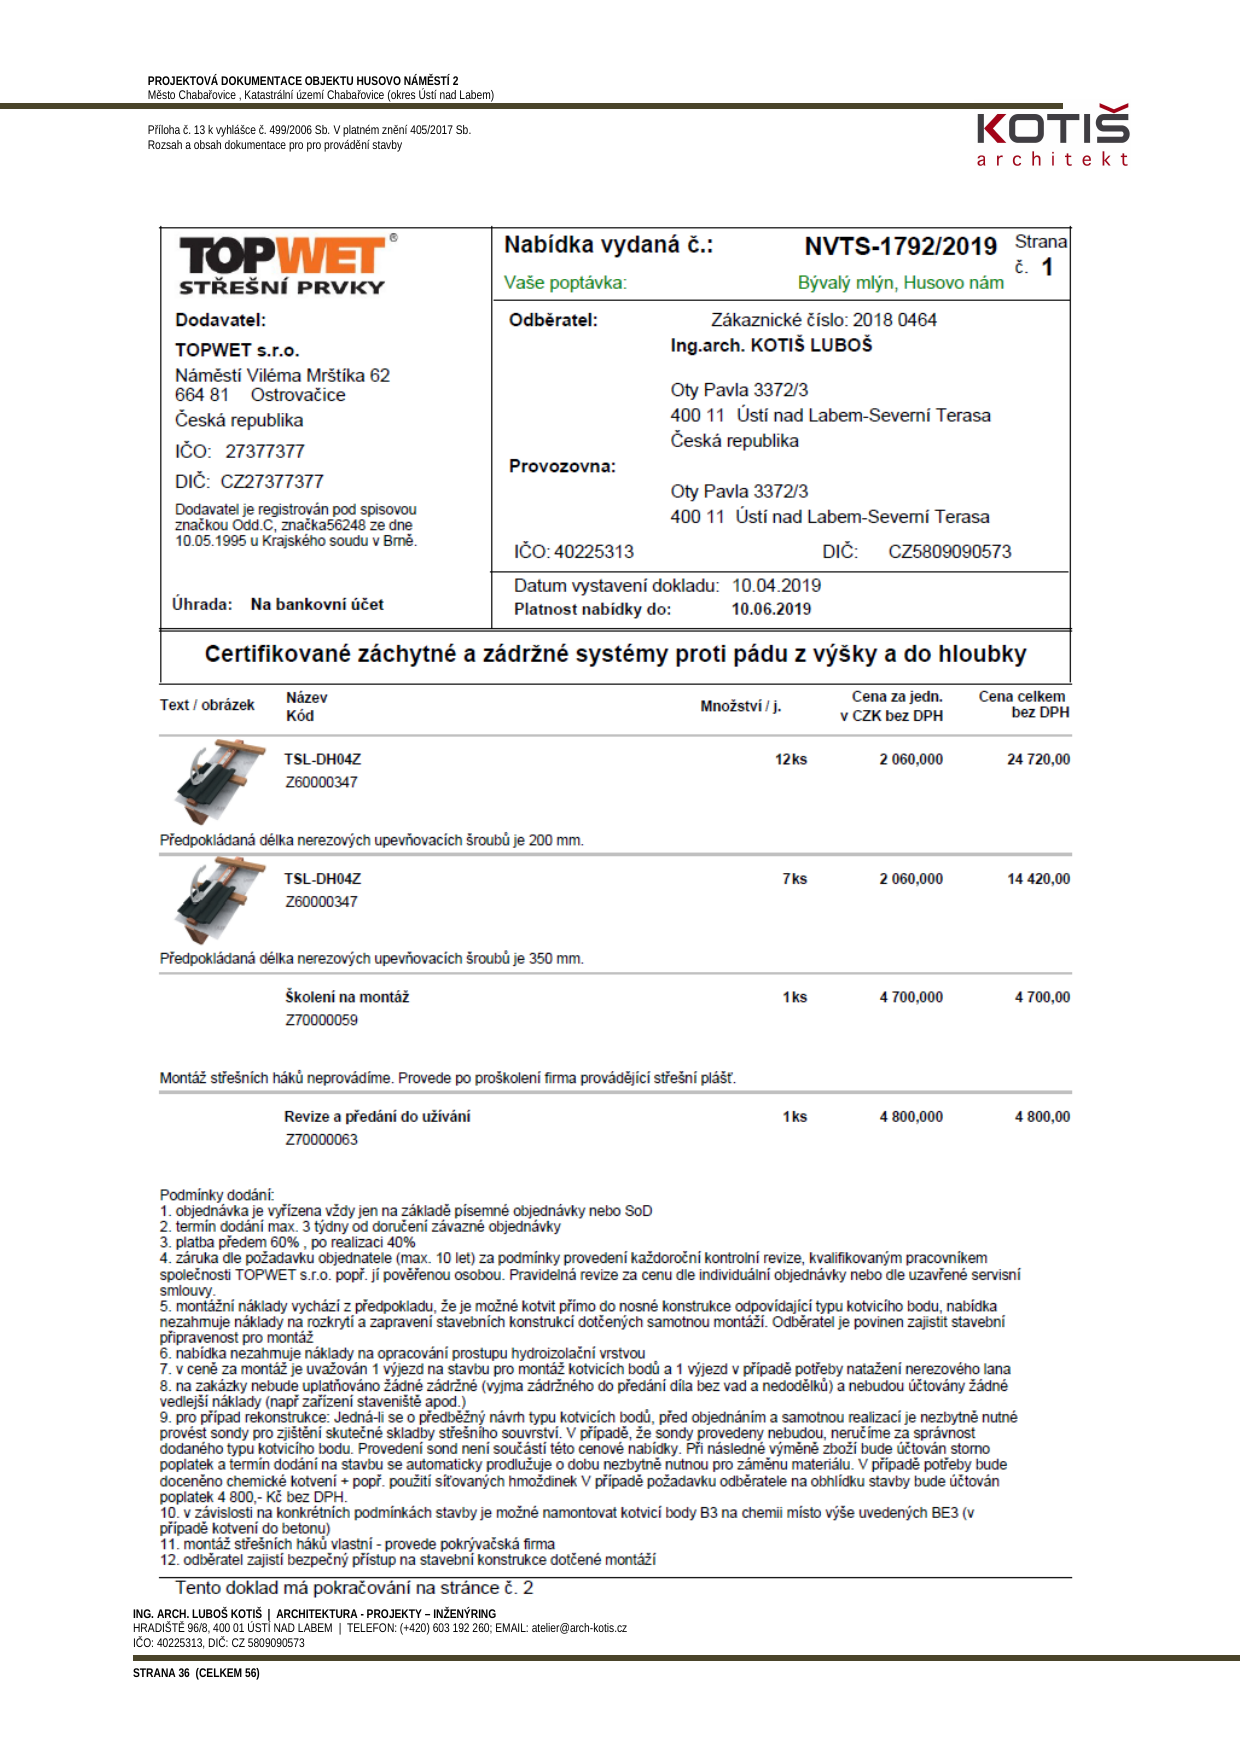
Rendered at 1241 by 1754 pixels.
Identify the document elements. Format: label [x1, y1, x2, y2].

picture [973, 99, 1132, 170]
